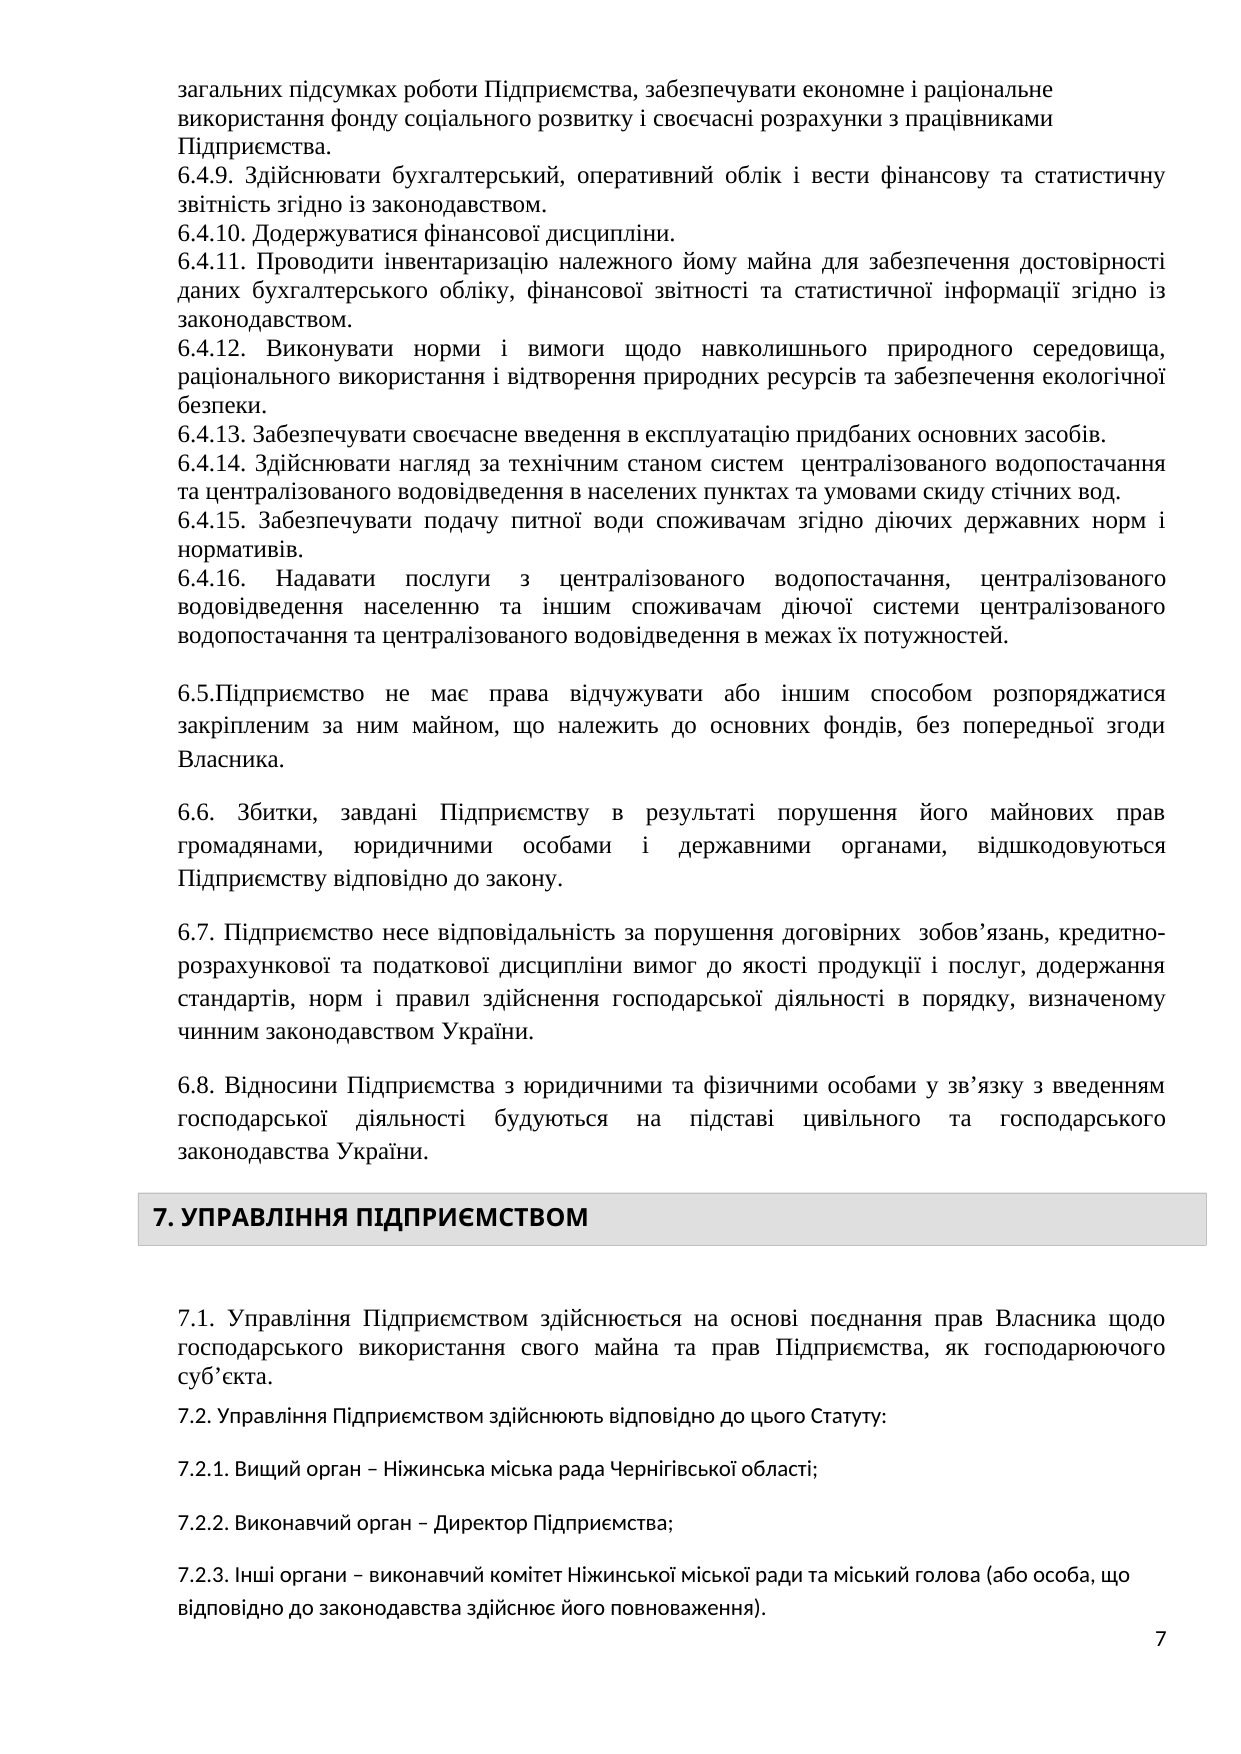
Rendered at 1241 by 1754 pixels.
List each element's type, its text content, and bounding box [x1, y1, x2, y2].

text 6.6. Збитки, завдані Підприємству в результаті порушення його майнових прав громадянами, юридичними особами і державними органами, відшкодовуються Підприємству відповідно до закону. [177, 797, 1167, 892]
text 6.7. Підприємство несе відповідальність за порушення договірних зобов’язань, кредитно-розрахункової та податкової дисципліни вимог до якості продукції і послуг, додержання стандартів, норм і правил здійснення господарської діяльності в порядку, визначеному чинним законодавством України. [177, 917, 1167, 1045]
text 6.4.9. Здійснювати бухгалтерський, оперативний облік і вести фінансову та статистичну звітність згідно із законодавством. [177, 160, 1167, 218]
text 6.8. Відносини Підприємства з юридичними та фізичними особами у зв’язку з введенням господарської діяльності будуються на підставі цивільного та господарського законодавства України. [177, 1070, 1167, 1165]
text 6.4.13. Забезпечувати своєчасне введення в експлуатацію придбаних основних засобів. [177, 419, 1167, 448]
text 6.4.12. Виконувати норми і вимоги щодо навколишнього природного середовища, раціонального використання і відтворення природних ресурсів та забезпечення екологічної безпеки. [177, 333, 1167, 419]
text 6.4.11. Проводити інвентаризацію належного йому майна для забезпечення достовірності даних бухгалтерського обліку, фінансової звітності та статистичної інформації згідно із законодавством. [177, 246, 1167, 333]
text 6.4.15. Забезпечувати подачу питної води споживачам згідно діючих державних норм і нормативів. [177, 505, 1167, 563]
text 6.5.Підприємство не має права відчужувати або іншим способом розпоряджатися закріпленим за ним майном, що належить до основних фондів, без попередньої згоди Власника. [177, 678, 1167, 772]
text 6.4.10. Додержуватися фінансової дисципліни. [177, 218, 1167, 246]
text 6.4.14. Здійснювати нагляд за технічним станом систем централізованого водопостачання та централізованого водовідведення в населених пунктах та умовами скиду стічних вод. [177, 448, 1167, 505]
text 7.1. Управління Підприємством здійснюється на основі поєднання прав Власника щодо господарського використання свого майна та прав Підприємства, як господарюючого суб’єкта. [177, 1303, 1167, 1389]
text 6.4.16. Надавати послуги з централізованого водопостачання, централізованого водовідведення населенню та іншим споживачам діючої системи централізованого водопостачання та централізованого водовідведення в межах їх потужностей. [177, 563, 1167, 649]
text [177, 74, 1167, 160]
